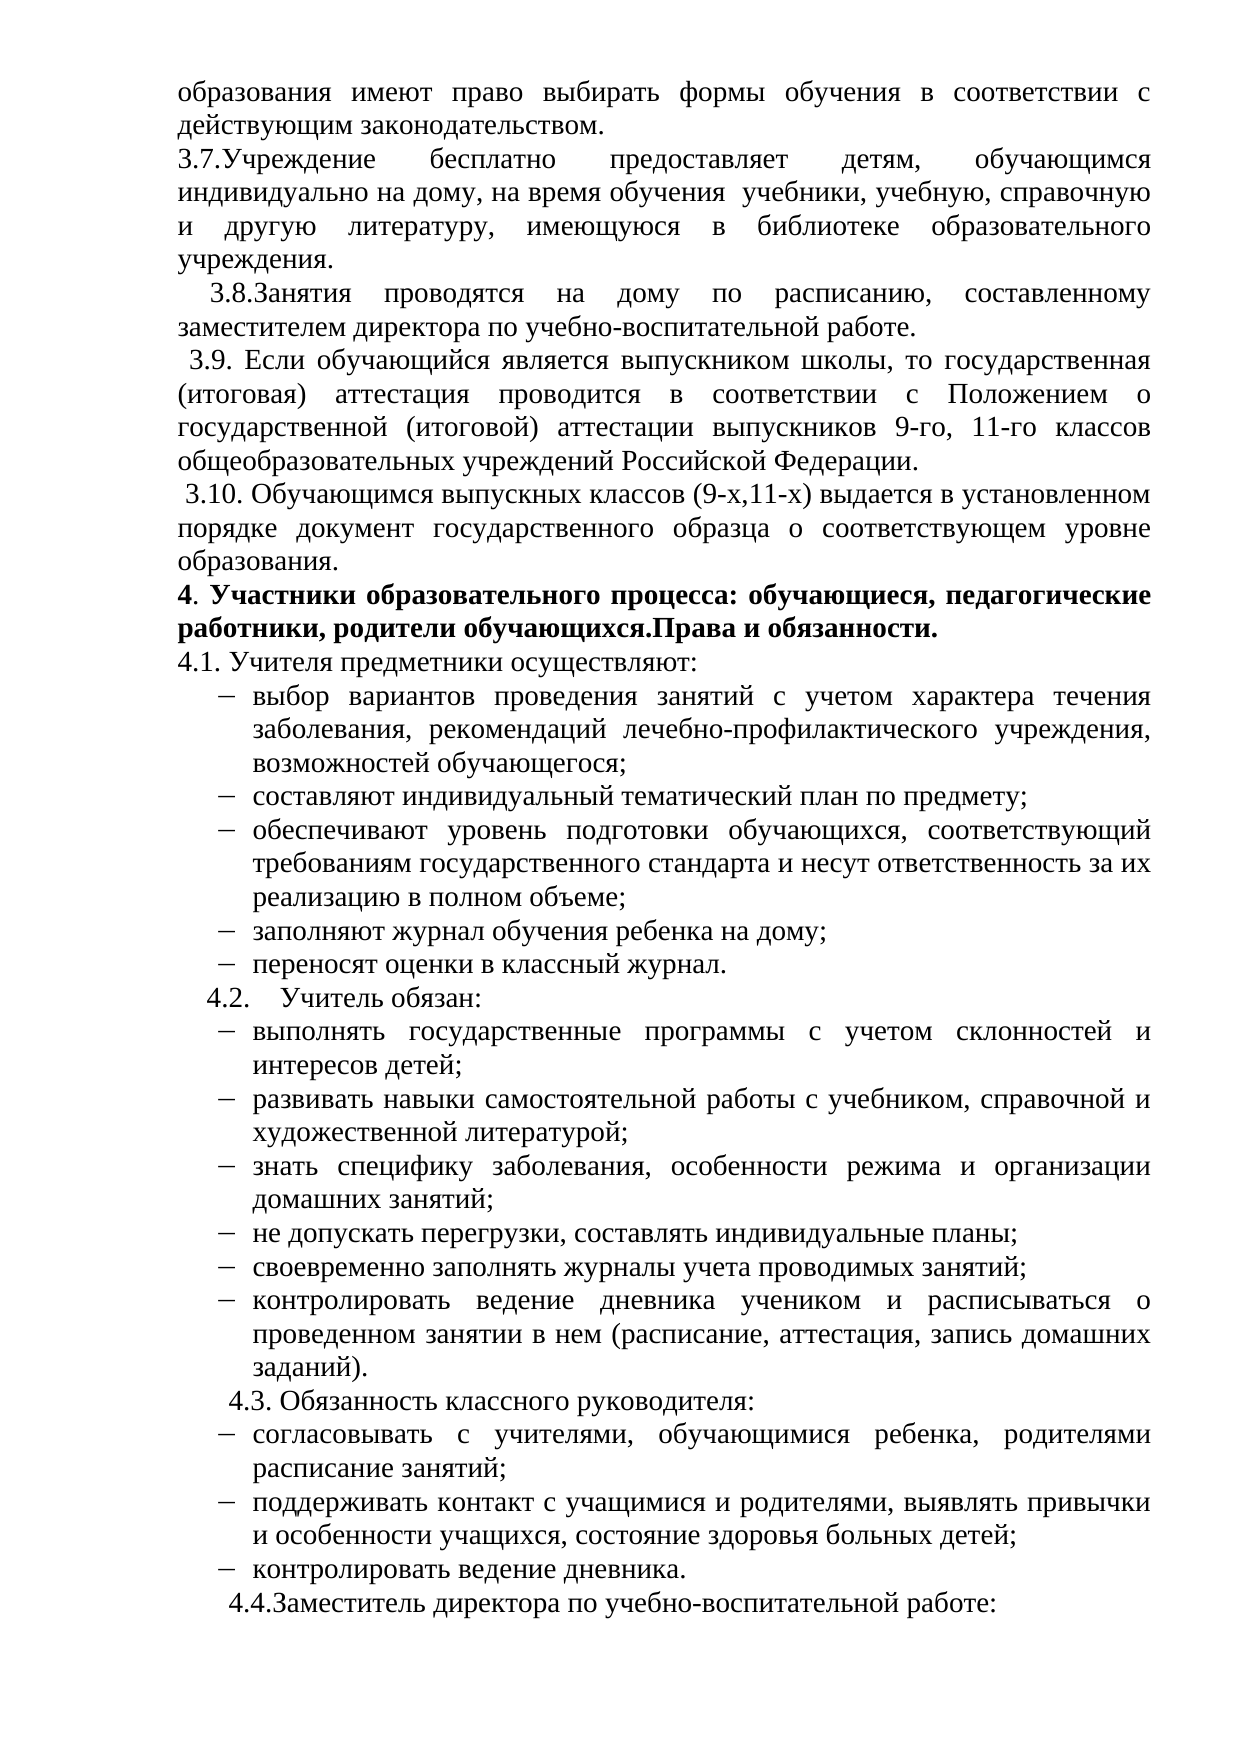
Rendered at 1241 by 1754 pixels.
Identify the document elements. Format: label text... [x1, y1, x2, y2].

list обеспечивают уровень подготовки обучающихся, соответствующий требованиям государственного стандарта и несут ответственность за их реализацию в полном объеме; [215, 812, 1152, 913]
list выбор вариантов проведения занятий с учетом характера течения заболевания, рекомендаций лечебно-профилактического учреждения, возможностей обучающегося; [215, 678, 1152, 778]
text 4.2. Учитель обязан: [177, 980, 1152, 1013]
text 3.9. Если обучающийся является выпускником школы, то государственная (итоговая) аттестация проводится в соответствии с Положением о государственной (итоговой) аттестации выпускников 9-го, 11-го классов общеобразовательных учреждений Российской Федерации. [177, 342, 1152, 476]
list поддерживать контакт с учащимися и родителями, выявлять привычки и особенности учащихся, состояние здоровья больных детей; [215, 1484, 1152, 1551]
list переносят оценки в классный журнал. [215, 946, 1152, 980]
list составляют индивидуальный тематический план по предмету; [215, 778, 1152, 812]
list контролировать ведение дневника учеником и расписываться о проведенном занятии в нем (расписание, аттестация, запись домашних заданий). [215, 1282, 1152, 1383]
list выполнять государственные программы с учетом склонностей и интересов детей; [215, 1013, 1152, 1081]
text 4.1. Учителя предметники осуществляют: [177, 644, 1152, 678]
text 4. Участники образовательного процесса: обучающиеся, педагогические работники, родители обучающихся.Права и обязанности. [177, 577, 1152, 644]
text 3.7.Учреждение бесплатно предоставляет детям, обучающимся индивидуально на дому, на время обучения учебники, учебную, справочную и другую литературу, имеющуюся в библиотеке образовательного учреждения. [177, 141, 1152, 275]
text 4.4.Заместитель директора по учебно-воспитательной работе: [177, 1585, 1152, 1618]
list развивать навыки самостоятельной работы с учебником, справочной и художественной литературой; [215, 1081, 1152, 1148]
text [177, 74, 1152, 141]
list согласовывать с учителями, обучающимися ребенка, родителями расписание занятий; [215, 1417, 1152, 1484]
list не допускать перегрузки, составлять индивидуальные планы; [215, 1215, 1152, 1249]
text 4.3. Обязанность классного руководителя: [177, 1383, 1152, 1417]
list знать специфику заболевания, особенности режима и организации домашних занятий; [215, 1148, 1152, 1215]
text 3.8.Занятия проводятся на дому по расписанию, составленному заместителем директора по учебно-воспитательной работе. [177, 275, 1152, 342]
list контролировать ведение дневника. [215, 1551, 1152, 1585]
list своевременно заполнять журналы учета проводимых занятий; [215, 1249, 1152, 1282]
text 3.10. Обучающимся выпускных классов (9-х,11-х) выдается в установленном порядке документ государственного образца о соответствующем уровне образования. [177, 476, 1152, 577]
list заполняют журнал обучения ребенка на дому; [215, 913, 1152, 946]
